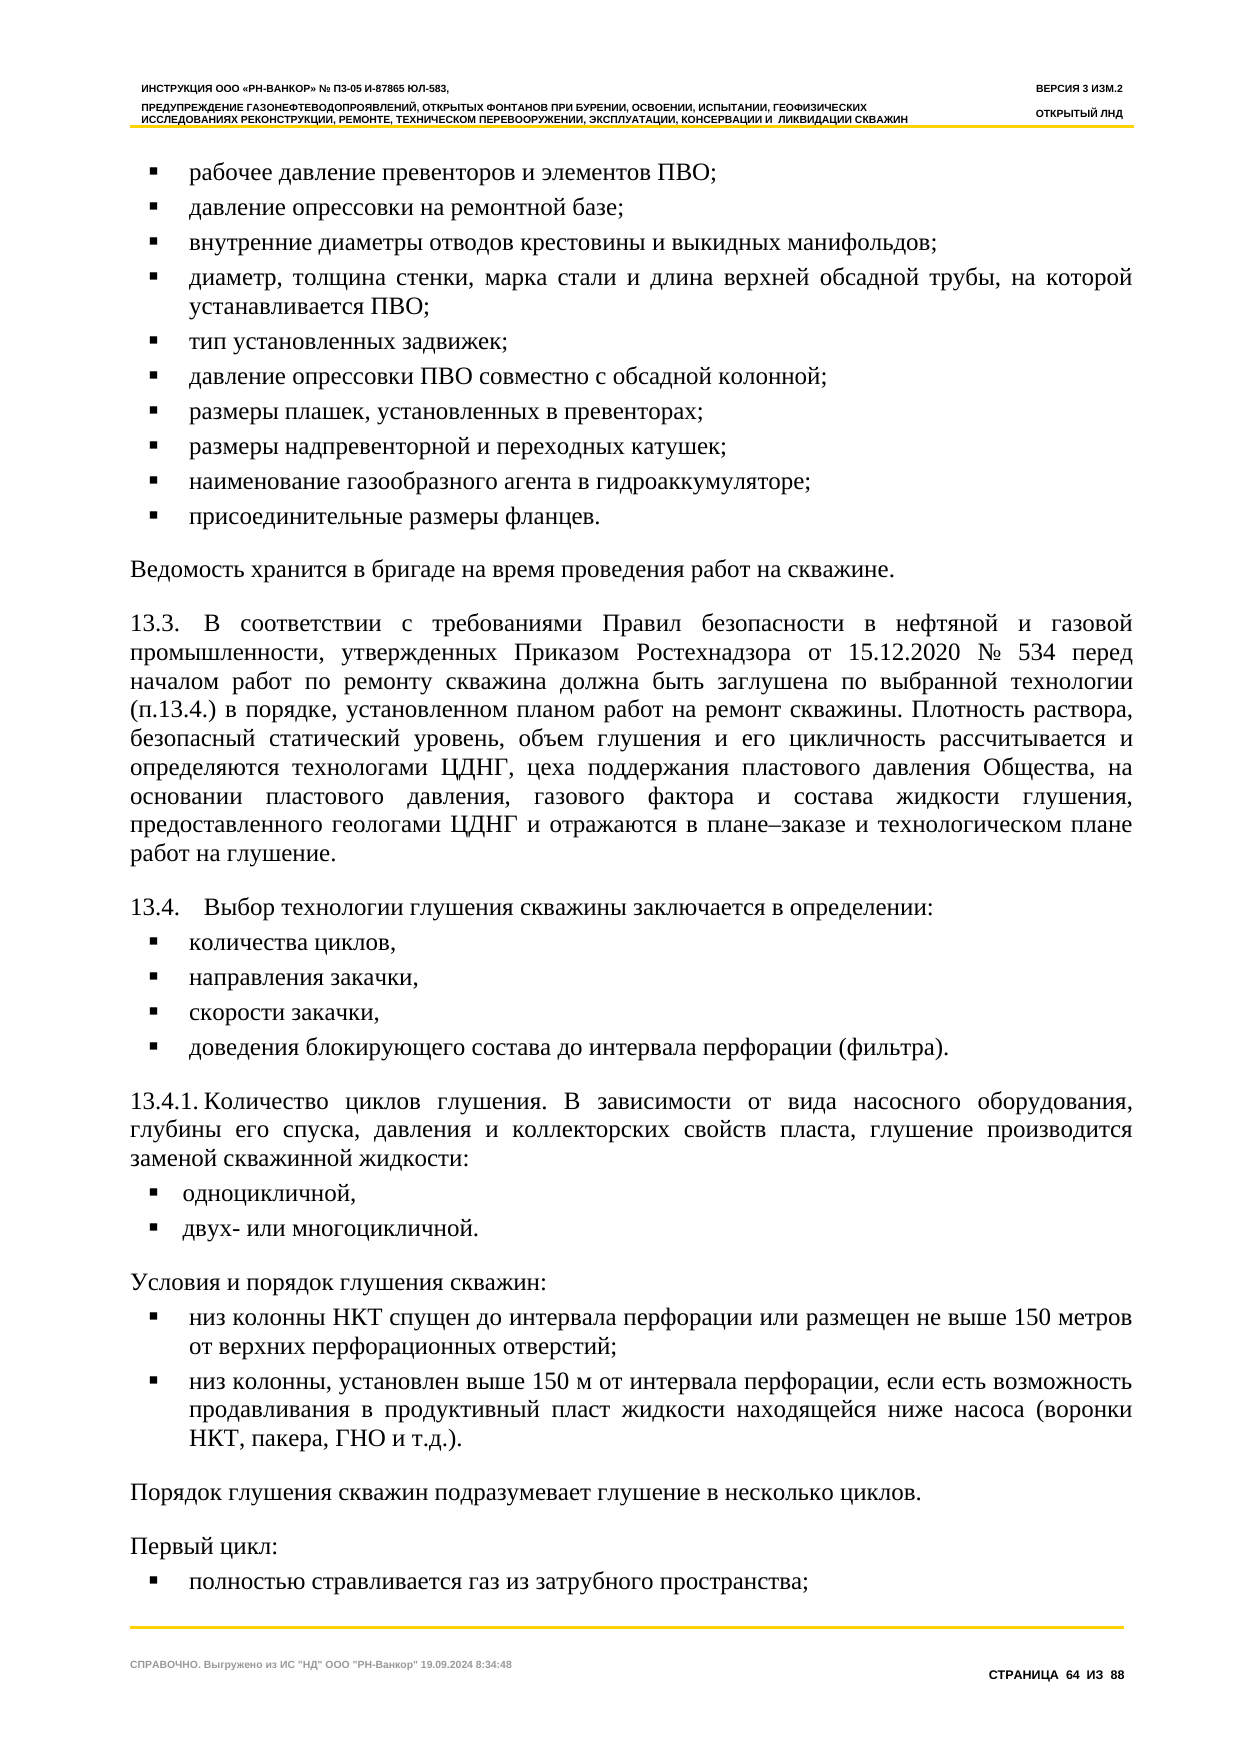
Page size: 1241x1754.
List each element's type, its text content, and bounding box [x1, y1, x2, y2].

list наименование газообразного агента в гидроаккумуляторе; [148, 466, 1134, 494]
list присоединительные размеры фланцев. [148, 501, 1134, 529]
list давление опрессовки на ремонтной базе; [148, 192, 1134, 221]
list внутренние диаметры отводов крестовины и выкидных манифольдов; [148, 227, 1134, 256]
list Количество циклов глушения. В зависимости от вида насосного оборудования, глубины его спуска, давления и коллекторских свойств пласта, глушение производится заменой скважинной жидкости: [130, 1086, 1134, 1172]
list давление опрессовки ПВО совместно с обсадной колонной; [148, 361, 1134, 389]
text Ведомость хранится в бригаде на время проведения работ на скважине. [130, 554, 1134, 583]
list размеры плашек, установленных в превенторах; [148, 396, 1134, 424]
list двух- или многоцикличной. [148, 1213, 1134, 1242]
list Выбор технологии глушения скважины заключается в определении: [130, 892, 1134, 921]
list направления закачки, [148, 962, 1134, 991]
list тип установленных задвижек; [148, 326, 1134, 354]
text Условия и порядок глушения скважин: [130, 1267, 1134, 1296]
list рабочее давление превенторов и элементов ПВО; [148, 157, 1134, 186]
text Первый цикл: [130, 1531, 1134, 1559]
list одноцикличной, [148, 1178, 1134, 1207]
list количества циклов, [148, 927, 1134, 956]
list полностью стравливается газ из затрубного пространства; [148, 1566, 1134, 1594]
list В соответствии с требованиями Правил безопасности в нефтяной и газовой промышленности, утвержденных Приказом Ростехнадзора от 15.12.2020 № 534 перед началом работ по ремонту скважина должна быть заглушена по выбранной технологии (п.13.4.) в порядке, установленном планом работ на ремонт скважины. Плотность раствора, безопасный статический уровень, объем глушения и его цикличность рассчитывается и определяются технологами ЦДНГ, цеха поддержания пластового давления Общества, на основании пластового давления, газового фактора и состава жидкости глушения, предоставленного геологами ЦДНГ и отражаются в плане–заказе и технологическом плане работ на глушение. [130, 608, 1134, 867]
list низ колонны, установлен выше 150 м от интервала перфорации, если есть возможность продавливания в продуктивный пласт жидкости находящейся ниже насоса (воронки НКТ, пакера, ГНО и т.д.). [148, 1366, 1134, 1452]
list низ колонны НКТ спущен до интервала перфорации или размещен не выше 150 метров от верхних перфорационных отверстий; [148, 1302, 1134, 1359]
list скорости закачки, [148, 997, 1134, 1026]
list размеры надпревенторной и переходных катушек; [148, 431, 1134, 459]
text Порядок глушения скважин подразумевает глушение в несколько циклов. [130, 1477, 1134, 1506]
list доведения блокирующего состава до интервала перфорации (фильтра). [148, 1032, 1134, 1061]
list диаметр, толщина стенки, марка стали и длина верхней обсадной трубы, на которой устанавливается ПВО; [148, 262, 1134, 319]
